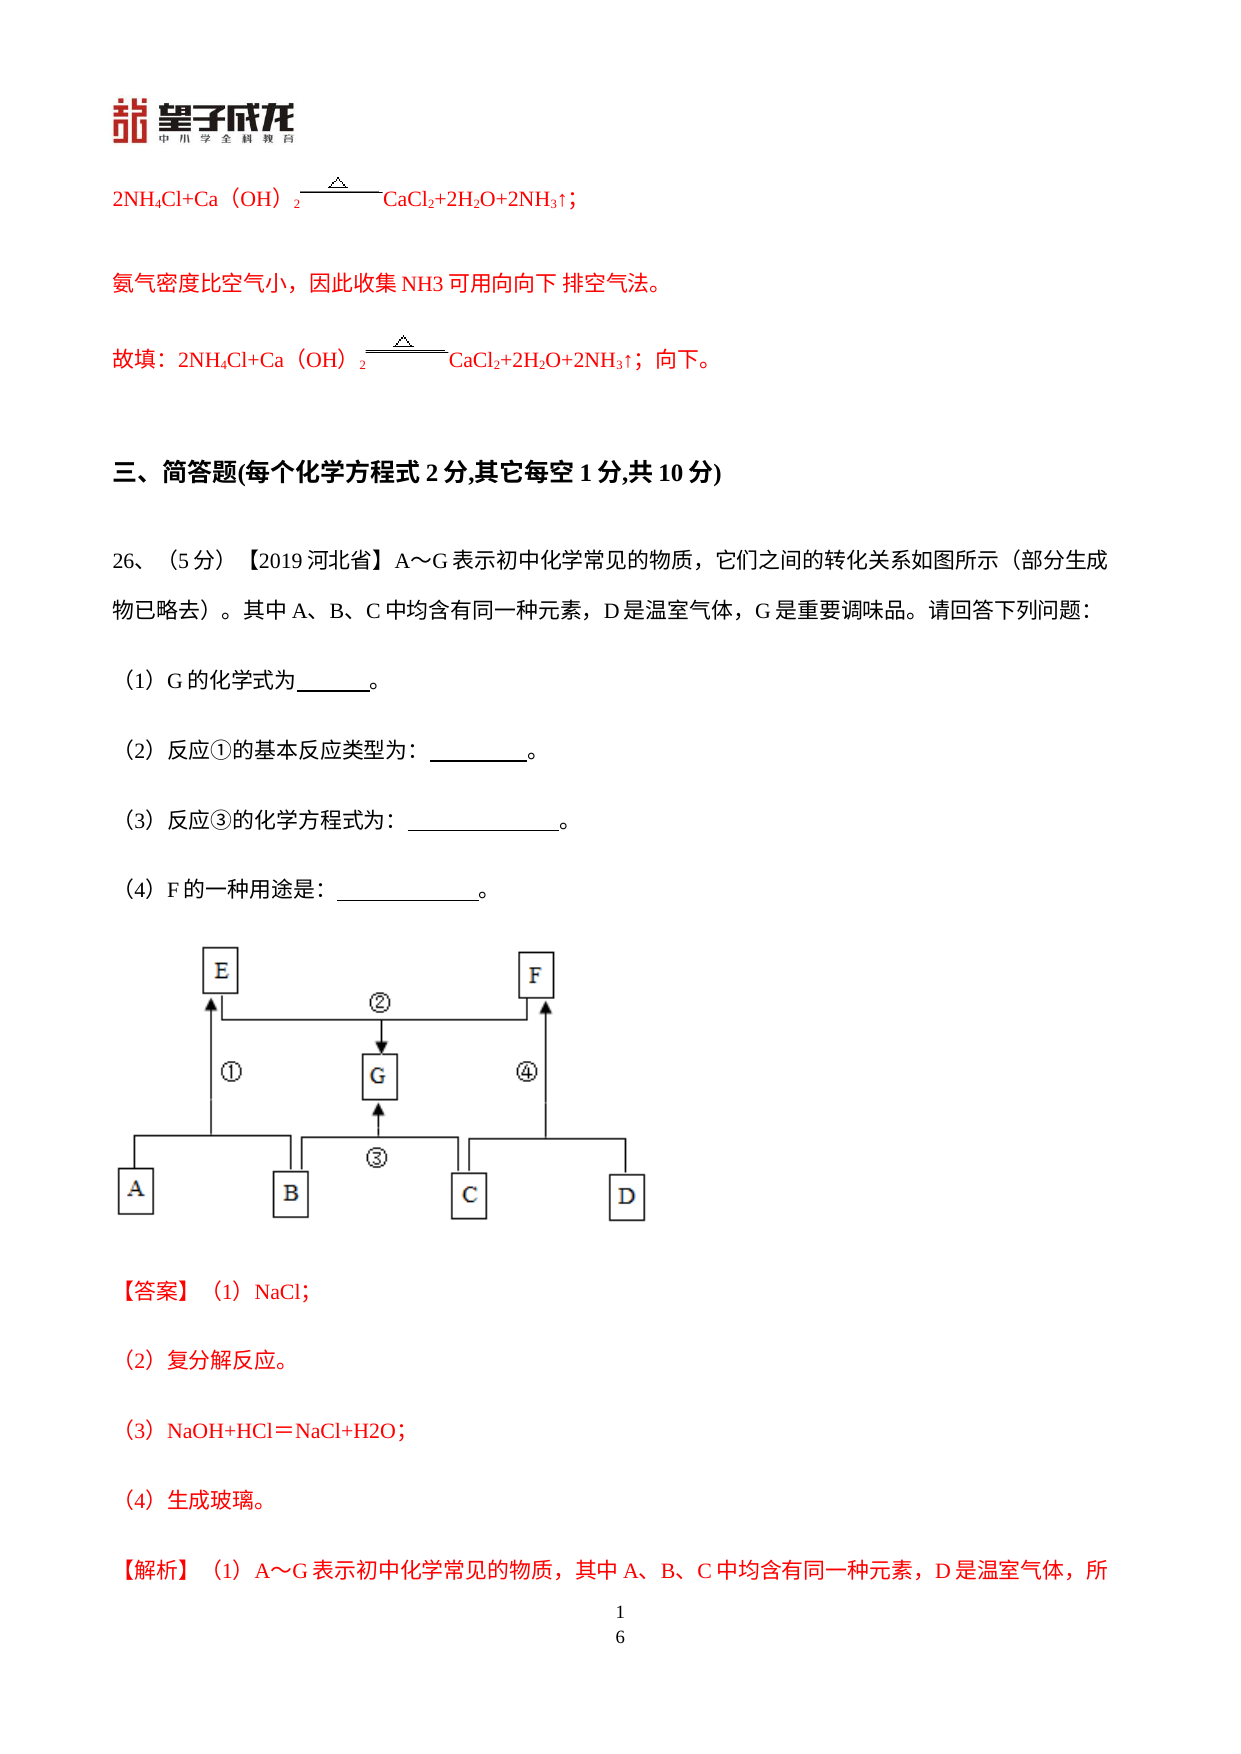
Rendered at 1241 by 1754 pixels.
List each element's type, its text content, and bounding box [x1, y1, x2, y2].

text 三、简答题(每个化学方程式2分,其它每空1分,共10分) [112, 438, 1128, 504]
picture [300, 177, 383, 207]
picture [106, 95, 297, 145]
text （3）反应③的化学方程式为： 。 [112, 802, 1128, 835]
text （4）生成玻璃。 [112, 1482, 1128, 1516]
text （3）NaOH+HCl＝NaCl+H2O； [112, 1413, 1128, 1446]
text 故填：2NH4Cl+Ca（OH）2CaCl2+2H2O+2NH3↑；向下。 [112, 335, 1128, 401]
picture [365, 334, 449, 368]
text （2）复分解反应。 [112, 1343, 1128, 1376]
text （4）NH4Cl 与Ca（OH）2 固体加热发生复分解反应生成氯化钙、水和氨气，反应的化学方程式：2NH4Cl+Ca（OH）2CaCl2+2H2O+2NH3↑； [112, 162, 1128, 228]
text 氨气密度比空气小，因此收集NH3可用向向下 排空气法。 [112, 265, 1128, 298]
text （4）F的一种用途是： 。 [112, 872, 1128, 905]
text （1）G的化学式为 。 [112, 662, 1128, 695]
text （2）反应①的基本反应类型为： 。 [112, 732, 1128, 765]
text 26、（5分）【2019河北省】A～G表示初中化学常见的物质，它们之间的转化关系如图所示（部分生成物已略去）。其中A、B、C中均含有同一种元素，D是温室气体，G是重要调味品。请回答下列问题： [112, 543, 1128, 626]
picture [112, 941, 650, 1226]
text 【答案】（1）NaCl； [112, 1273, 1128, 1306]
